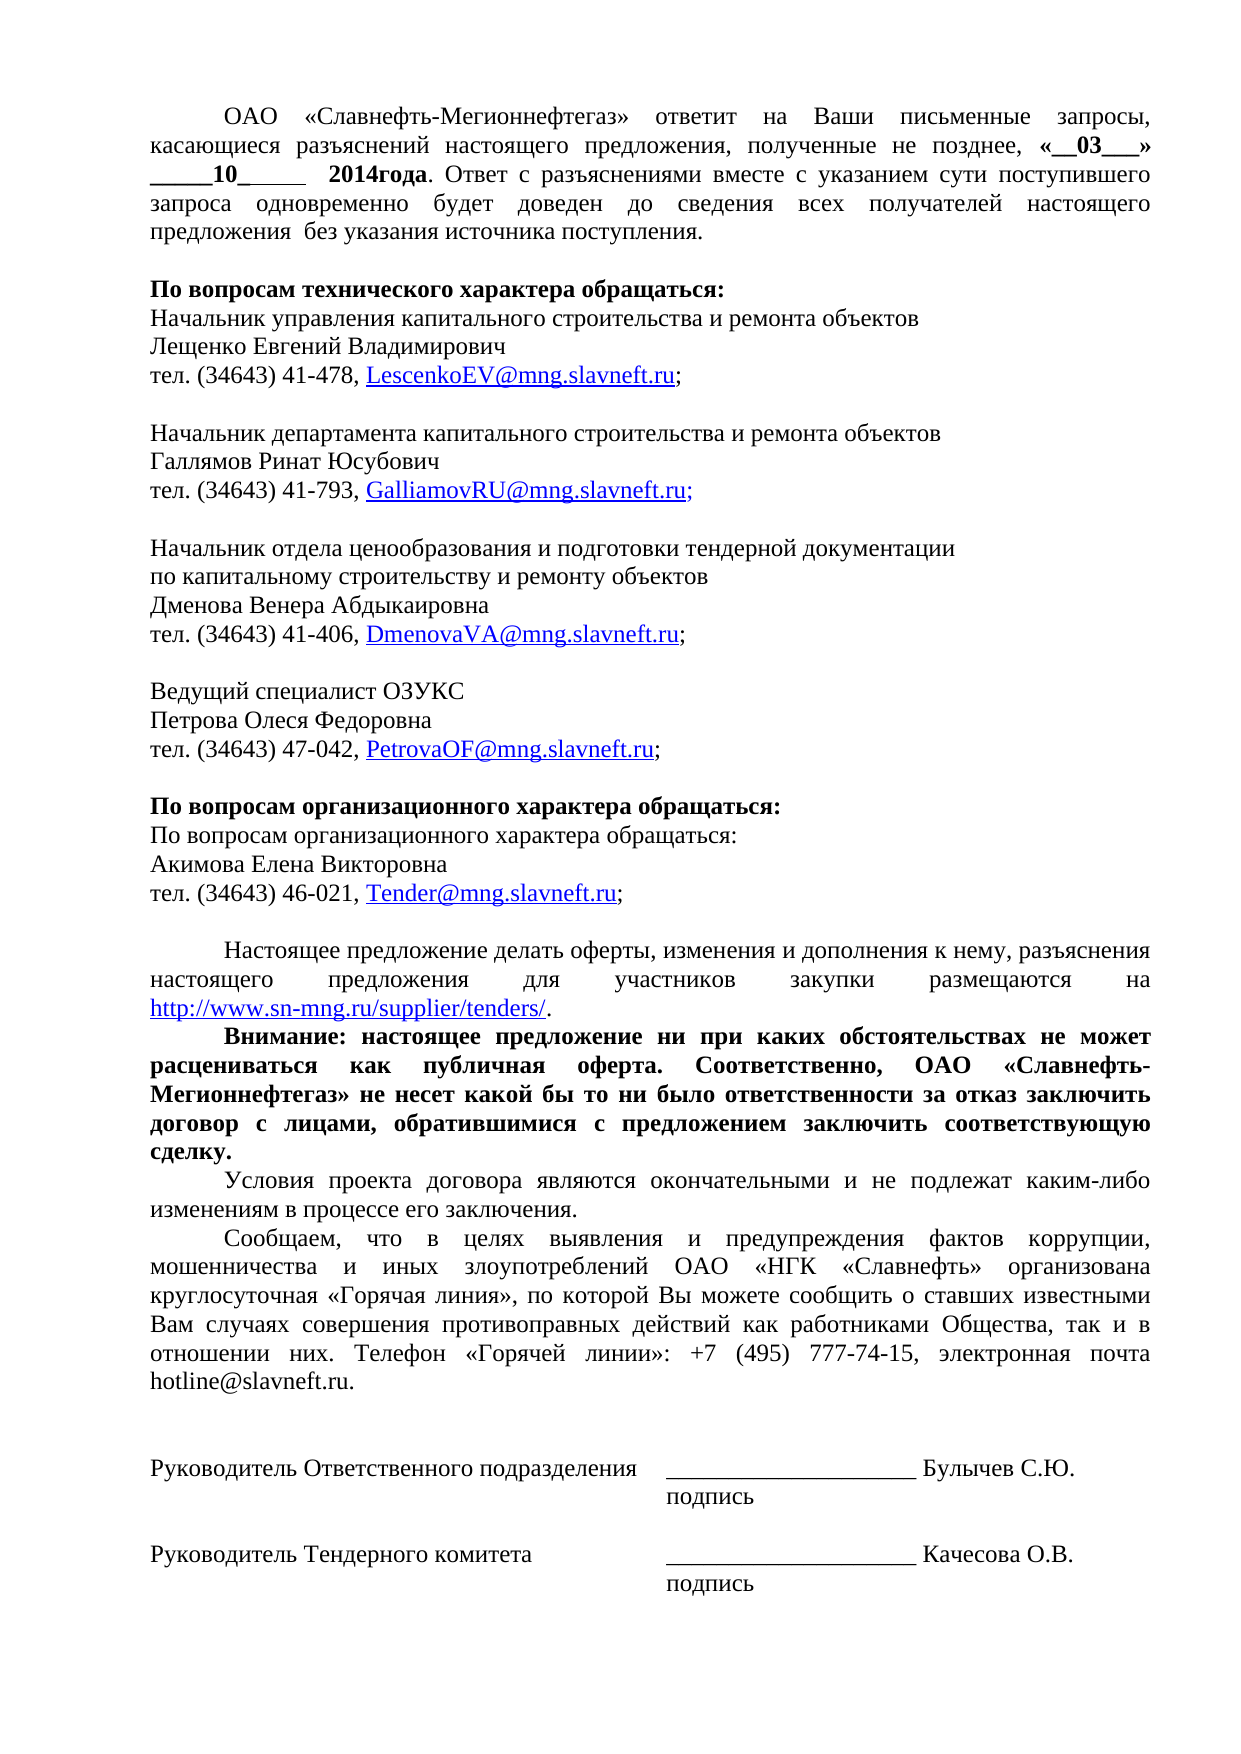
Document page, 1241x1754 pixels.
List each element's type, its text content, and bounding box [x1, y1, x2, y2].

text подпись [592, 1568, 1152, 1596]
text Сообщаем, что в целях выявления и предупреждения фактов коррупции, мошенничества и иных злоупотреблений ОАО «НГК «Славнефть» организована круглосуточная «Горячая линия», по которой Вы можете сообщить о ставших известными Вам случаях совершения противоправных действий как работниками Общества, так и в отношении них. Телефон «Горячей линии»: +7 (495) 777-74-15, электронная почта hotline@slavneft.ru. [150, 1223, 1152, 1395]
text Начальник управления капитального строительства и ремонта объектов [150, 303, 1152, 331]
text Условия проекта договора являются окончательными и не подлежат каким-либо изменениям в процессе его заключения. [150, 1165, 1152, 1223]
text тел. (34643) 47-042, РetrovaOF@mng.slavneft.ru; [150, 734, 1152, 763]
text Руководитель Тендерного комитета ____________________ Качесова О.В. [150, 1539, 1152, 1568]
text тел. (34643) 46-021, Tender@mng.slavneft.ru; [150, 878, 1152, 906]
text Начальник департамента капитального строительства и ремонта объектов [150, 418, 1152, 446]
text Акимова Елена Викторовна [150, 849, 1152, 878]
text Руководитель Ответственного подразделения ____________________ Булычев С.Ю. [150, 1453, 1152, 1481]
text по капитальному строительству и ремонту объектов [150, 561, 1152, 590]
text тел. (34643) 41-793, GalliamovRU@mng.slavneft.ru; [150, 475, 1152, 504]
text Начальник отдела ценообразования и подготовки тендерной документации [150, 533, 1152, 561]
text тел. (34643) 41-478, LescenkoEV@mng.slavneft.ru; [150, 360, 1152, 389]
text Ведущий специалист ОЗУКС [150, 676, 1152, 705]
text Дменова Венера Абдыкаировна [150, 590, 1152, 619]
text Настоящее предложение делать оферты, изменения и дополнения к нему, разъяснения настоящего предложения для участников закупки размещаются на http://www.sn-mng.ru/supplier/tenders/. [150, 935, 1152, 1021]
text Галлямов Ринат Юсубович [150, 446, 1152, 475]
text Внимание: настоящее предложение ни при каких обстоятельствах не может расцениваться как публичная оферта. Соответственно, ОАО «Славнефть-Мегионнефтегаз» не несет какой бы то ни было ответственности за отказ заключить договор с лицами, обратившимися с предложением заключить соответствующую сделку. [150, 1021, 1152, 1165]
text По вопросам организационного характера обращаться: [150, 791, 1152, 820]
text Петрова Олеся Федоровна [150, 705, 1152, 734]
text тел. (34643) 41-406, DmenovaVA@mng.slavneft.ru; [150, 619, 1152, 648]
text Лещенко Евгений Владимирович [150, 331, 1152, 360]
text По вопросам технического характера обращаться: [150, 274, 1152, 303]
text По вопросам организационного характера обращаться: [150, 820, 1152, 849]
text подпись [592, 1481, 1152, 1510]
text ОАО «Славнефть-Мегионнефтегаз» ответит на Ваши письменные запросы, касающиеся разъяснений настоящего предложения, полученные не позднее, «__03___» _____10_ 2014года. Ответ с разъяснениями вместе с указанием сути поступившего запроса одновременно будет доведен до сведения всех получателей настоящего предложения без указания источника поступления. [150, 101, 1152, 245]
